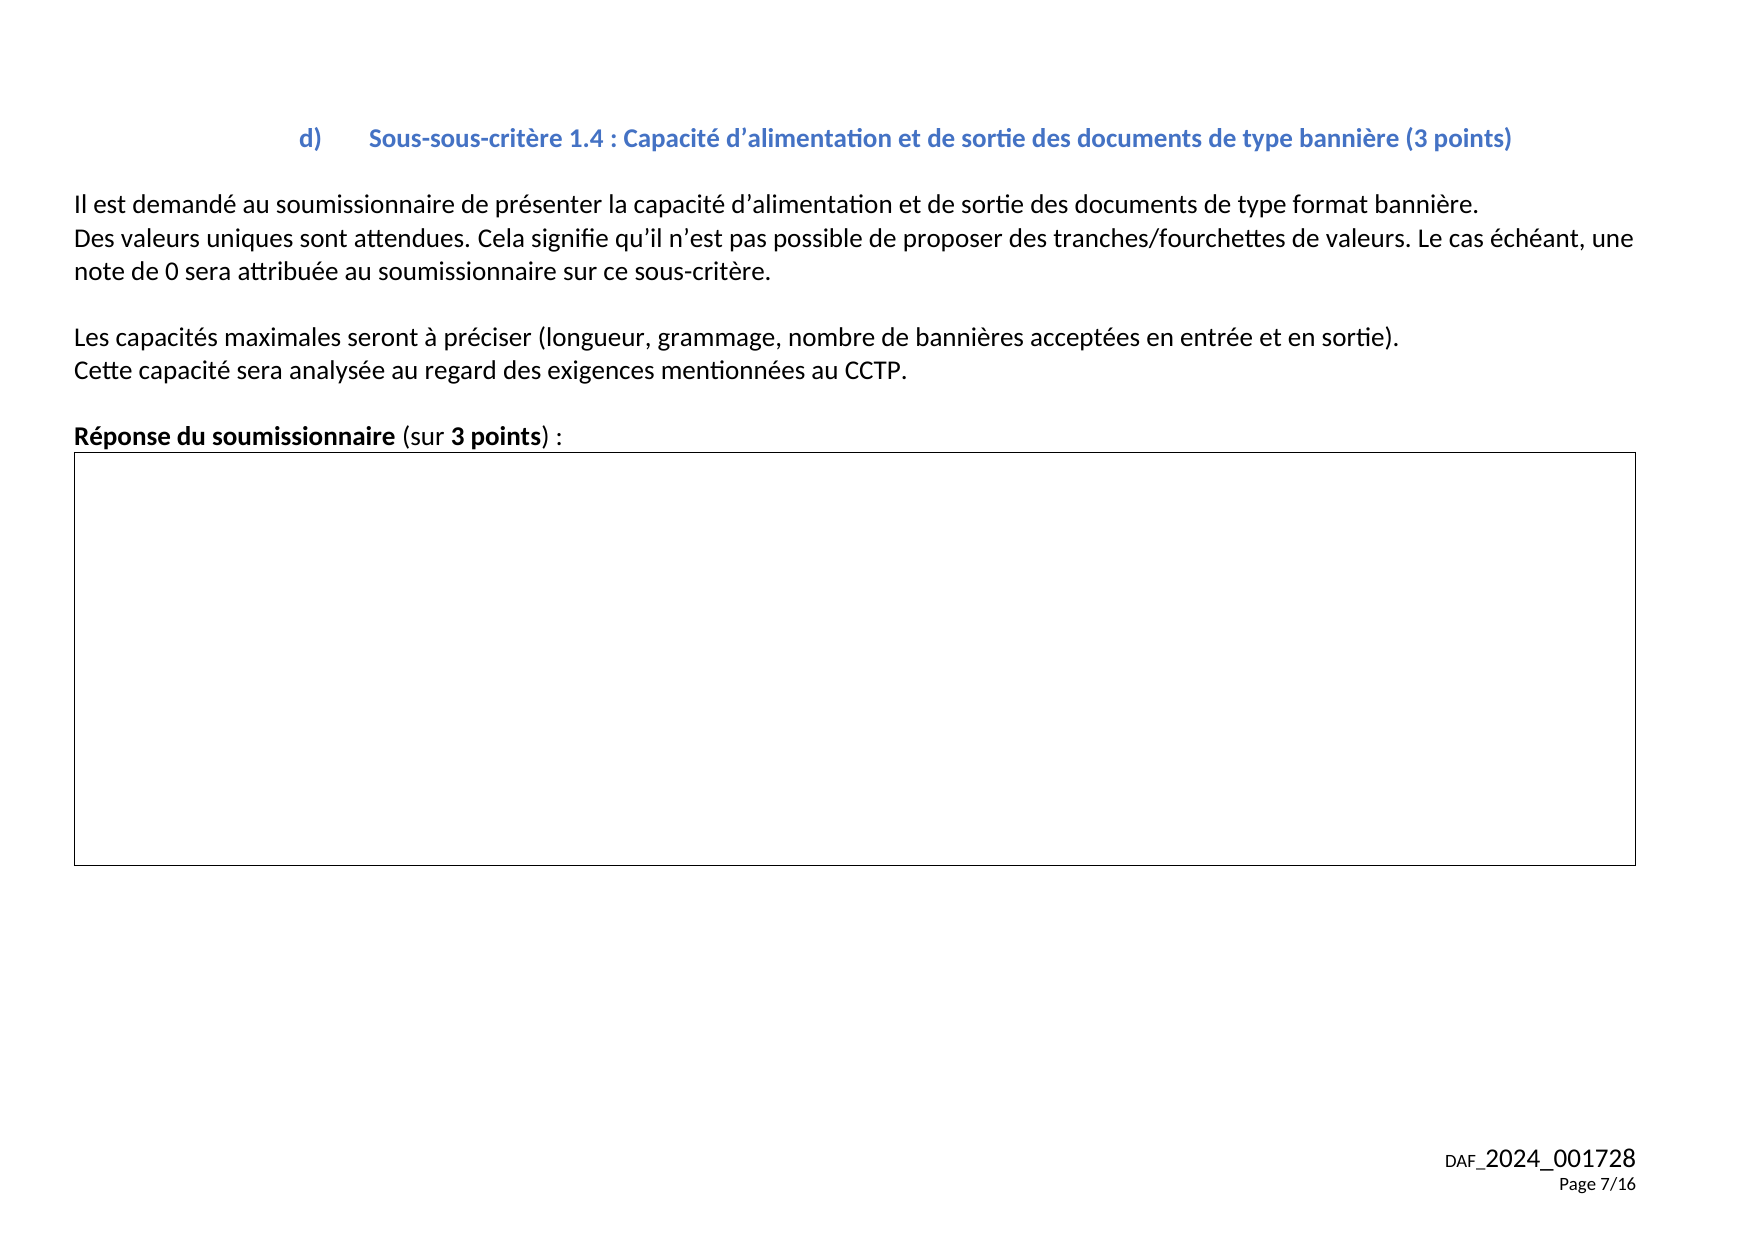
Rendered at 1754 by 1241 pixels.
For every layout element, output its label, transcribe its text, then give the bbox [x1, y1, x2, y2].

text Les capacités maximales seront à préciser (longueur, grammage, nombre de bannières acceptées en entrée et en sortie). [74, 320, 1636, 353]
text Il est demandé au soumissionnaire de présenter la capacité d’alimentation et de sortie des documents de type format bannière. [74, 188, 1636, 221]
text Réponse du soumissionnaire (sur 3 points) : [74, 419, 1636, 452]
text Cette capacité sera analysée au regard des exigences mentionnées au CCTP. [74, 353, 1636, 386]
table_header [75, 453, 1635, 865]
subtitle Sous-sous-critère 1.4 : Capacité d’alimentation et de sortie des documents de type bannière (3 points) [299, 122, 1636, 155]
text Des valeurs uniques sont attendues. Cela signifie qu’il n’est pas possible de proposer des tranches/fourchettes de valeurs. Le cas échéant, une note de 0 sera attribuée au soumissionnaire sur ce sous-critère. [74, 221, 1636, 287]
